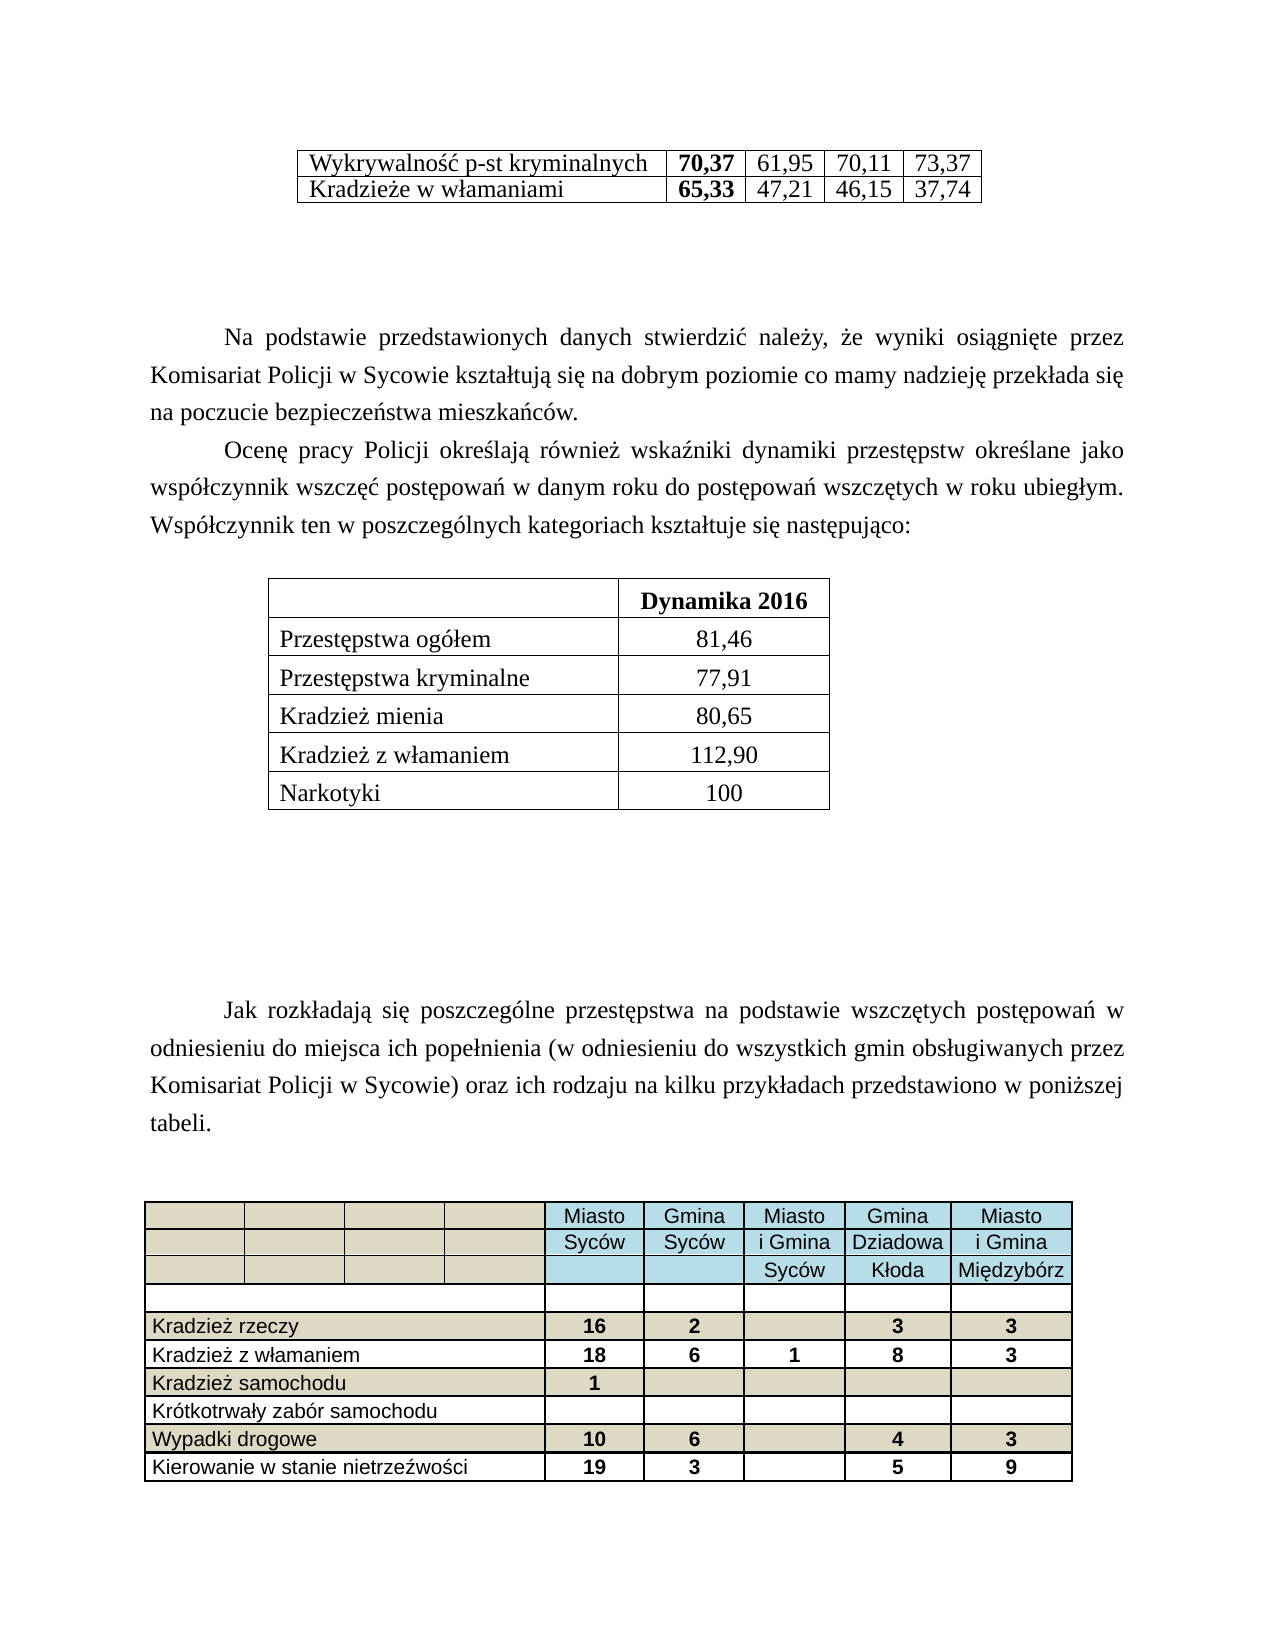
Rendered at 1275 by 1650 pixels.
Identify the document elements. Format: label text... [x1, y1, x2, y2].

table_cell 4 [846, 1425, 950, 1451]
table_cell [952, 1397, 1071, 1423]
table_cell [146, 1285, 544, 1311]
table_cell [952, 1369, 1071, 1395]
table_cell [146, 1256, 244, 1283]
table_header [245, 1203, 344, 1228]
table_cell 5 [846, 1454, 950, 1479]
text Jak rozkładają się poszczególne przestępstwa na podstawie wszczętych postępowań w odniesieniu do miejsca ich popełnienia (w odniesieniu do wszystkich gmin obsługiwanych przez Komisariat Policji w Sycowie) oraz ich rodzaju na kilku przykładach przedstawiono w poniższej tabeli. [150, 988, 1125, 1138]
table_cell [245, 1256, 344, 1283]
table_cell Międzybórz [952, 1256, 1071, 1283]
table_cell 37,74 [904, 177, 981, 202]
table_cell 19 [546, 1454, 643, 1479]
table_cell [745, 1397, 844, 1423]
table_cell [645, 1256, 743, 1283]
table_cell Przestępstwa ogółem [269, 618, 618, 655]
table_cell 18 [546, 1341, 643, 1367]
table_cell 73,37 [904, 151, 981, 176]
table_cell [445, 1230, 544, 1254]
table_cell Kradzież samochodu [146, 1369, 544, 1395]
table_cell 6 [645, 1425, 743, 1451]
table_cell 46,15 [825, 177, 903, 202]
table_cell Krótkotrwały zabór samochodu [146, 1397, 544, 1423]
table_cell 1 [546, 1369, 643, 1395]
table_header [345, 1203, 444, 1228]
table_header Dynamika 2016 [619, 579, 829, 617]
table_cell 3 [645, 1454, 743, 1479]
table_cell [245, 1230, 344, 1254]
table_cell 1 [745, 1341, 844, 1367]
table_cell 77,91 [619, 656, 829, 694]
table_cell [645, 1369, 743, 1395]
table_cell [146, 1230, 244, 1254]
table_cell Syców [645, 1230, 743, 1254]
table_cell Kradzież mienia [269, 695, 618, 732]
table_cell Kradzież rzeczy [146, 1313, 544, 1339]
table_cell Syców [546, 1230, 643, 1254]
table_cell [745, 1454, 844, 1479]
table_cell [645, 1397, 743, 1423]
table_cell [745, 1285, 844, 1311]
text Na podstawie przedstawionych danych stwierdzić należy, że wyniki osiągnięte przez Komisariat Policji w Sycowie kształtują się na dobrym poziomie co mamy nadzieję przekłada się na poczucie bezpieczeństwa mieszkańców. [150, 316, 1125, 428]
table_cell 3 [952, 1313, 1071, 1339]
table_cell [345, 1256, 444, 1283]
table_cell 3 [846, 1313, 950, 1339]
table_cell [745, 1369, 844, 1395]
table_cell 65,33 [667, 177, 745, 202]
table_cell Kradzieże w włamaniami [298, 177, 666, 202]
table_cell 80,65 [619, 695, 829, 732]
table_cell Przestępstwa kryminalne [269, 656, 618, 694]
table_cell [546, 1256, 643, 1283]
table_cell 70,11 [825, 151, 903, 176]
table_cell 2 [645, 1313, 743, 1339]
table_cell Narkotyki [269, 772, 618, 809]
table_cell Wypadki drogowe [146, 1425, 544, 1451]
table_cell Dziadowa [846, 1230, 950, 1254]
table_cell [846, 1285, 950, 1311]
table_cell 81,46 [619, 618, 829, 655]
table_cell [846, 1397, 950, 1423]
table_header [269, 579, 618, 617]
table_header [445, 1203, 544, 1228]
table_cell [445, 1256, 544, 1283]
table_cell 8 [846, 1341, 950, 1367]
table_cell i Gmina [952, 1230, 1071, 1254]
table_header Gmina [645, 1203, 743, 1228]
table_cell 70,37 [667, 151, 745, 176]
table_cell 10 [546, 1425, 643, 1451]
table_cell 16 [546, 1313, 643, 1339]
table_cell 3 [952, 1425, 1071, 1451]
table_cell 112,90 [619, 733, 829, 771]
table_cell [546, 1397, 643, 1423]
table_header Miasto [952, 1203, 1071, 1228]
table_cell 3 [952, 1341, 1071, 1367]
table_header Gmina [846, 1203, 950, 1228]
table_cell 9 [952, 1454, 1071, 1479]
table_header Miasto [546, 1203, 643, 1228]
table_cell [745, 1425, 844, 1451]
table_cell 6 [645, 1341, 743, 1367]
table_cell 47,21 [746, 177, 824, 202]
table_cell [546, 1285, 643, 1311]
table_cell Kłoda [846, 1256, 950, 1283]
table_cell i Gmina [745, 1230, 844, 1254]
table_cell [645, 1285, 743, 1311]
table_cell Kierowanie w stanie nietrzeźwości [146, 1454, 544, 1479]
table_cell [745, 1313, 844, 1339]
table_cell Kradzież z włamaniem [146, 1341, 544, 1367]
table_header [146, 1203, 244, 1228]
text Ocenę pracy Policji określają również wskaźniki dynamiki przestępstw określane jako współczynnik wszczęć postępowań w danym roku do postępowań wszczętych w roku ubiegłym. Współczynnik ten w poszczególnych kategoriach kształtuje się następująco: [150, 428, 1125, 541]
table_cell 100 [619, 772, 829, 809]
table_cell [846, 1369, 950, 1395]
table_cell [952, 1285, 1071, 1311]
table_cell Kradzież z włamaniem [269, 733, 618, 771]
table_cell 61,95 [746, 151, 824, 176]
table_cell Wykrywalność p-st kryminalnych [298, 151, 666, 176]
table_cell [345, 1230, 444, 1254]
table_header Miasto [745, 1203, 844, 1228]
table_cell Syców [745, 1256, 844, 1283]
